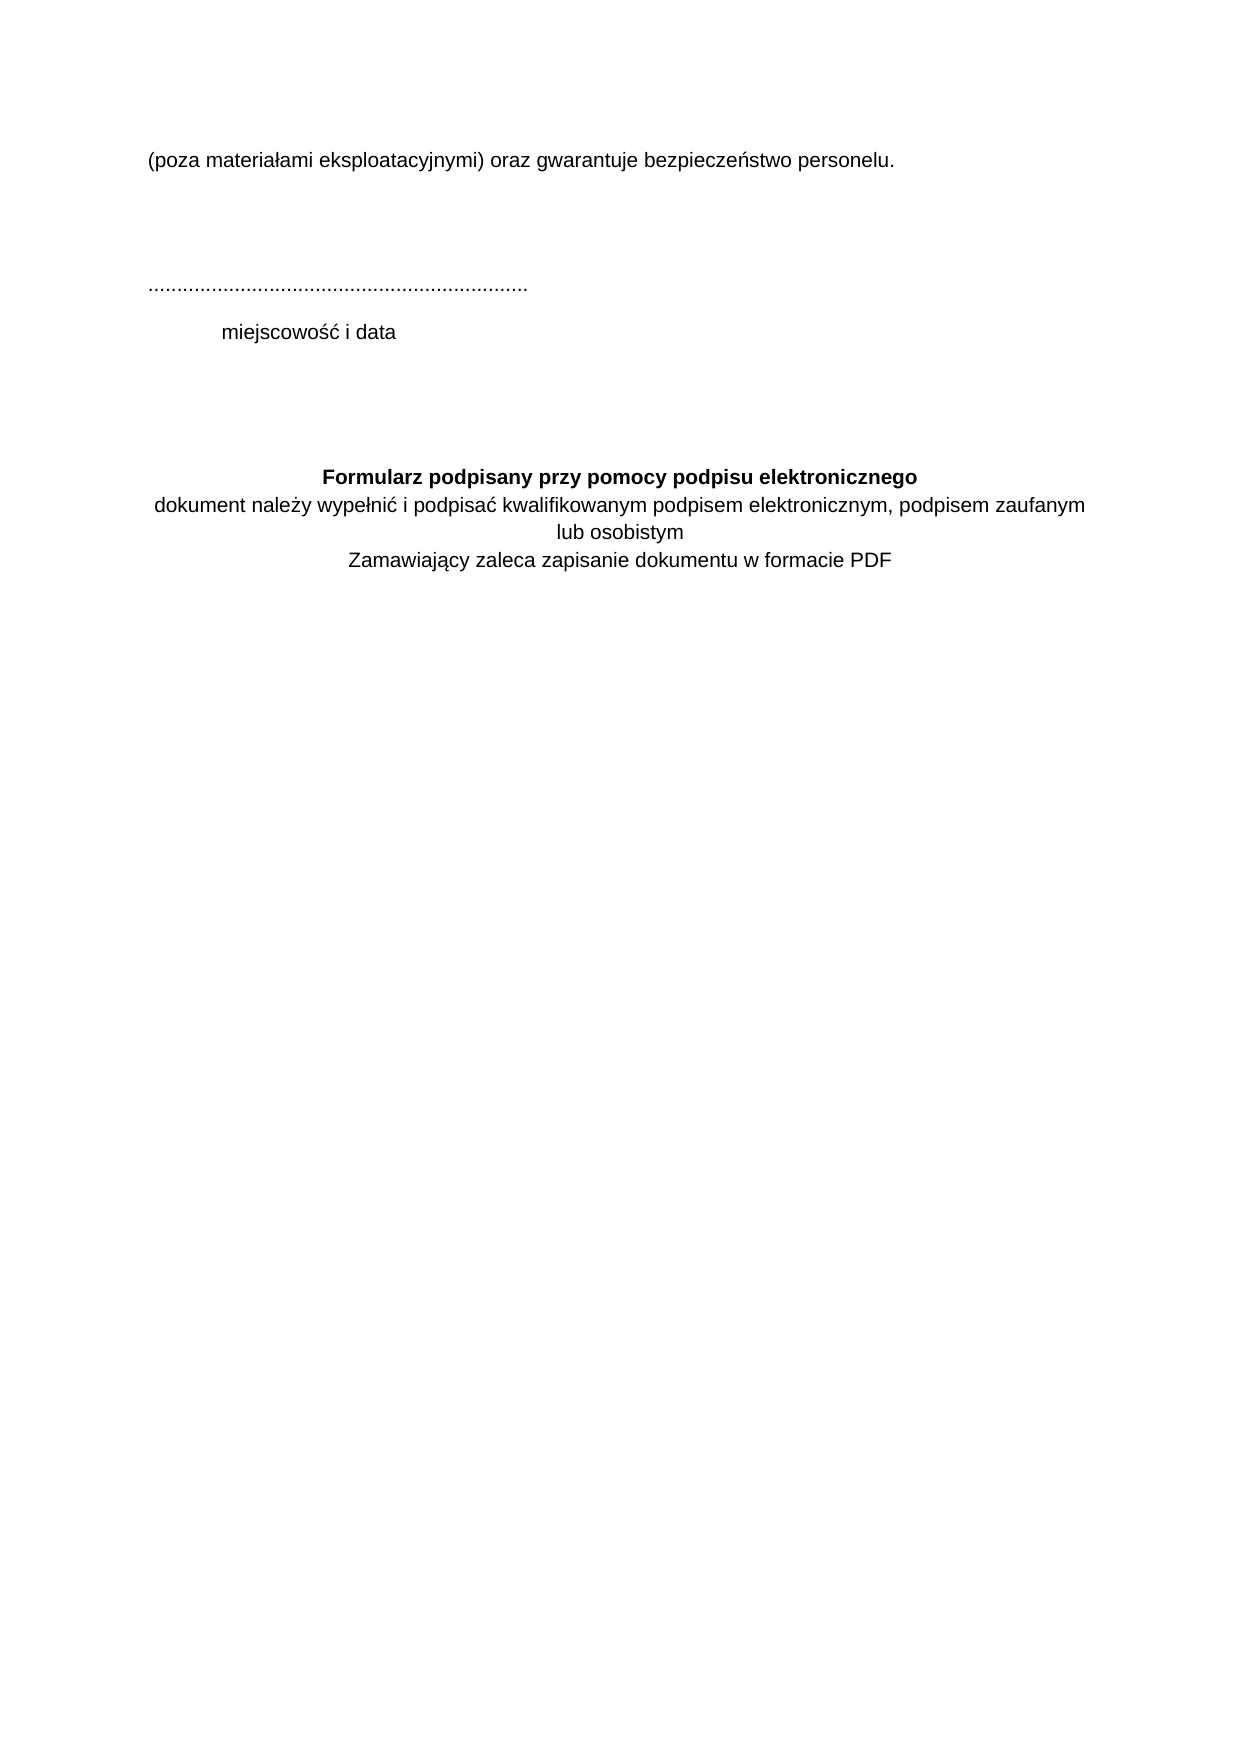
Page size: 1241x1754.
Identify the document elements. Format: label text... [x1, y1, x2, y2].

text Zamawiający zaleca zapisanie dokumentu w formacie PDF [148, 548, 1093, 572]
text miejscowość i data [148, 320, 1093, 344]
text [148, 148, 1093, 199]
text .................................................................. [148, 272, 1093, 296]
text dokument należy wypełnić i podpisać kwalifikowanym podpisem elektronicznym, podpisem zaufanym lub osobistym [148, 493, 1093, 544]
text Formularz podpisany przy pomocy podpisu elektronicznego [148, 465, 1093, 489]
